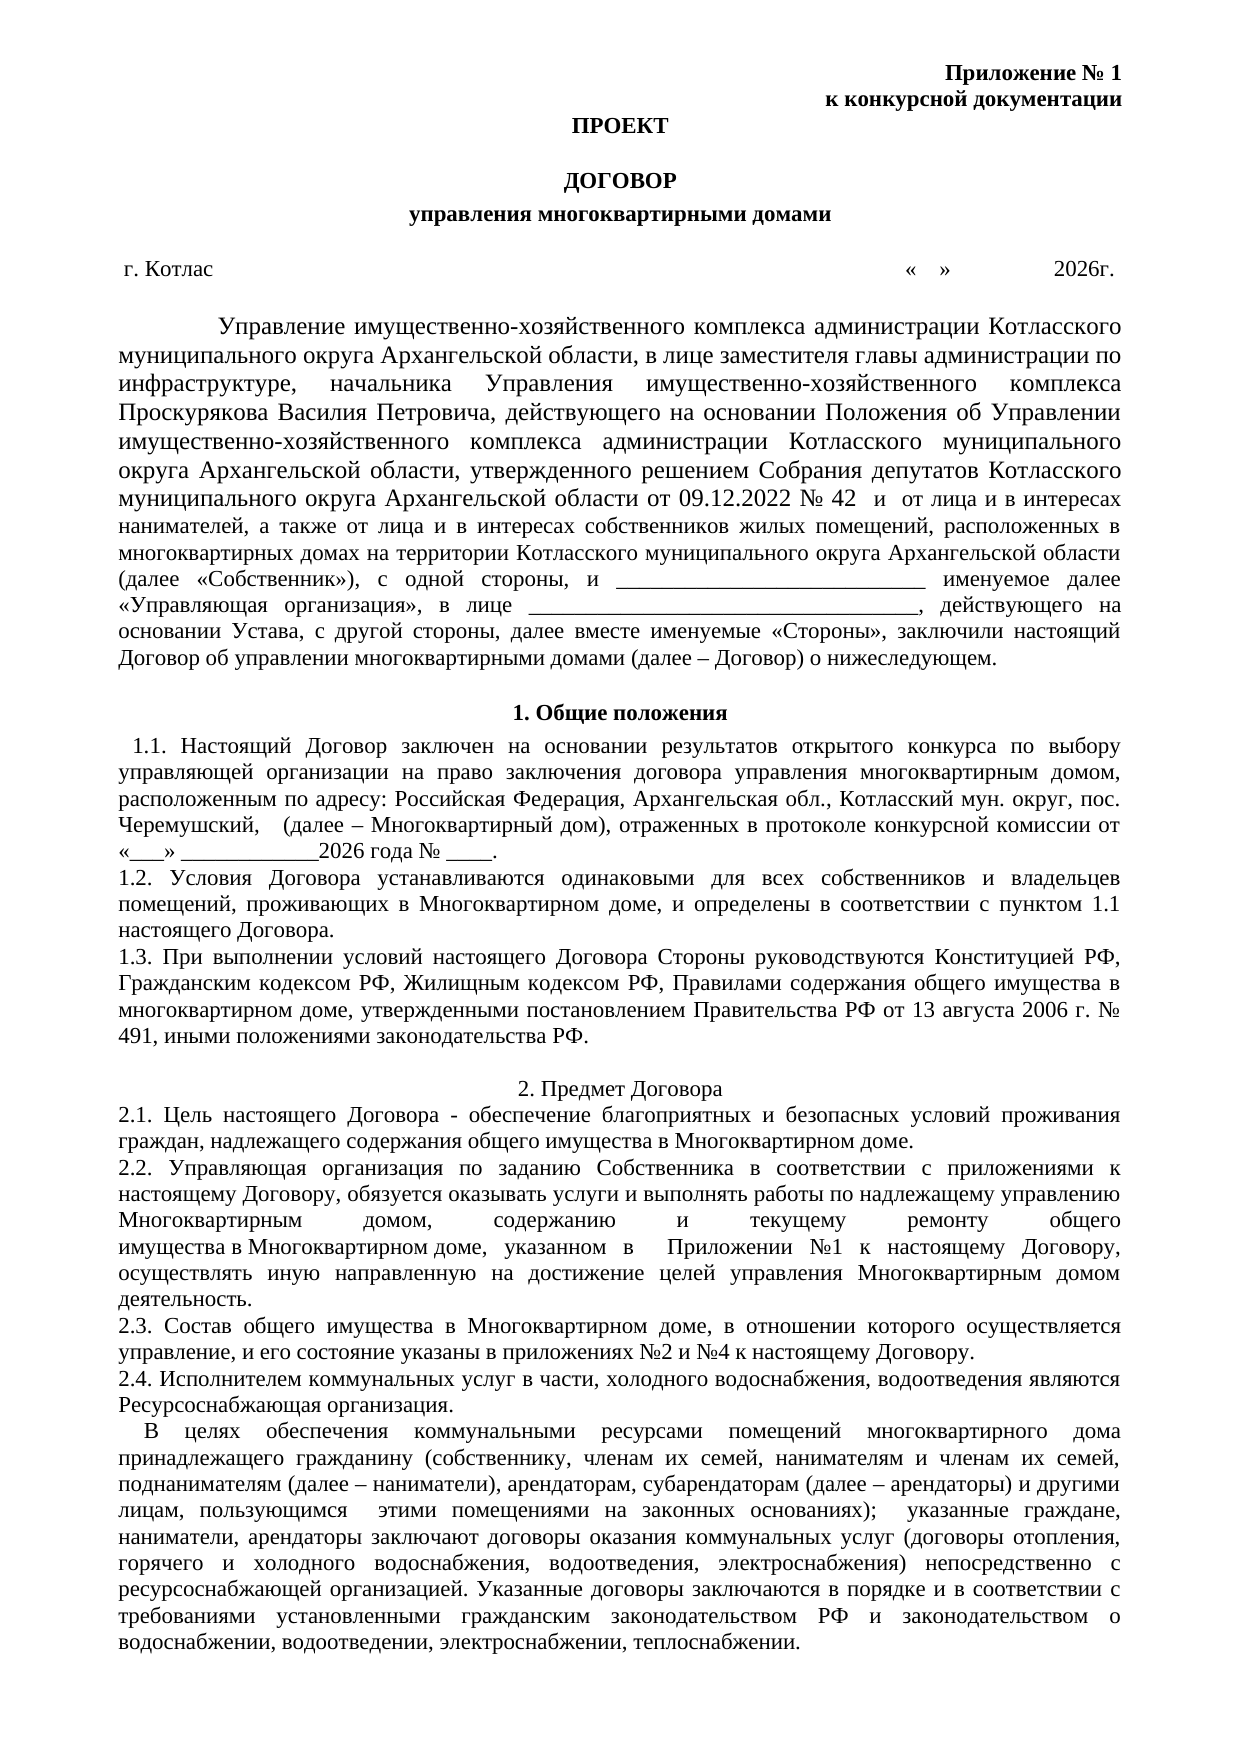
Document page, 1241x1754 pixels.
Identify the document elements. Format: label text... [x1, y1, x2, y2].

text 2.1. Цель настоящего Договора - обеспечение благоприятных и безопасных условий проживания граждан, надлежащего содержания общего имущества в Многоквартирном доме. [118, 1101, 1122, 1154]
text 1.2. Условия Договора устанавливаются одинаковыми для всех собственников и владельцев помещений, проживающих в Многоквартирном доме, и определены в соответствии с пунктом 1.1 настоящего Договора. [118, 864, 1122, 943]
text 2.3. Состав общего имущества в Многоквартирном доме, в отношении которого осуществляется управление, и его состояние указаны в приложениях №2 и №4 к настоящему Договору. [118, 1312, 1122, 1364]
text 2.2. Управляющая организация по заданию Собственника в соответствии с приложениями к настоящему Договору, обязуется оказывать услуги и выполнять работы по надлежащему управлению Многоквартирным домом, содержанию и текущему ремонту общего имущества в Многоквартирном доме, указанном в Приложении №1 к настоящему Договору, осуществлять иную направленную на достижение целей управления Многоквартирным домом деятельность. [118, 1154, 1122, 1312]
text 1.3. При выполнении условий настоящего Договора Стороны руководствуются Конституцией РФ, Гражданским кодексом РФ, Жилищным кодексом РФ, Правилами содержания общего имущества в многоквартирном доме, утвержденными постановлением Правительства РФ от 13 августа 2006 г. № 491, иными положениями законодательства РФ. [118, 943, 1122, 1048]
text ДОГОВОР [118, 167, 1122, 194]
text Управление имущественно-хозяйственного комплекса администрации Котласского муниципального округа Архангельской области, в лице заместителя главы администрации по инфраструктуре, начальника Управления имущественно-хозяйственного комплекса Проскурякова Василия Петровича, действующего на основании Положения об Управлении имущественно-хозяйственного комплекса администрации Котласского муниципального округа Архангельской области, утвержденного решением Собрания депутатов Котласского муниципального округа Архангельской области от 09.12.2022 № 42 и от лица и в интересах нанимателей, а также от лица и в интересах собственников жилых помещений, расположенных в многоквартирных домах на территории Котласского муниципального округа Архангельской области (далее «Собственник»), с одной стороны, и ___________________________ именуемое далее «Управляющая организация», в лице __________________________________, действующего на основании Устава, с другой стороны, далее вместе именуемые «Стороны», заключили настоящий Договор об управлении многоквартирными домами (далее – Договор) о нижеследующем. [118, 311, 1122, 670]
text ПРОЕКТ [118, 112, 1122, 138]
text 2.4. Исполнителем коммунальных услуг в части, холодного водоснабжения, водоотведения являются Ресурсоснабжающая организация. [118, 1364, 1122, 1417]
text Приложение № 1 [118, 59, 1122, 85]
text 2. Предмет Договора [118, 1075, 1122, 1101]
text к конкурсной документации [118, 85, 1122, 112]
text 1. Общие положения [118, 699, 1122, 726]
text г. Котлас « » 2026г. [118, 255, 1122, 282]
text В целях обеспечения коммунальными ресурсами помещений многоквартирного дома принадлежащего гражданину (собственнику, членам их семей, нанимателям и членам их семей, поднанимателям (далее – наниматели), арендаторам, субарендаторам (далее – арендаторы) и другими лицам, пользующимся этими помещениями на законных основаниях); указанные граждане, наниматели, арендаторы заключают договоры оказания коммунальных услуг (договоры отопления, горячего и холодного водоснабжения, водоотведения, электроснабжения) непосредственно с ресурсоснабжающей организацией. Указанные договоры заключаются в порядке и в соответствии с требованиями установленными гражданским законодательством РФ и законодательством о водоснабжении, водоотведении, электроснабжении, теплоснабжении. [118, 1417, 1122, 1654]
text 1.1. Настоящий Договор заключен на основании результатов открытого конкурса по выбору управляющей организации на право заключения договора управления многоквартирным домом, расположенным по адресу: Российская Федерация, Архангельская обл., Котласский мун. округ, пос. Черемушский, (далее – Многоквартирный дом), отраженных в протоколе конкурсной комиссии от «___» ____________2026 года № ____. [118, 732, 1122, 864]
text управления многоквартирными домами [118, 200, 1122, 226]
